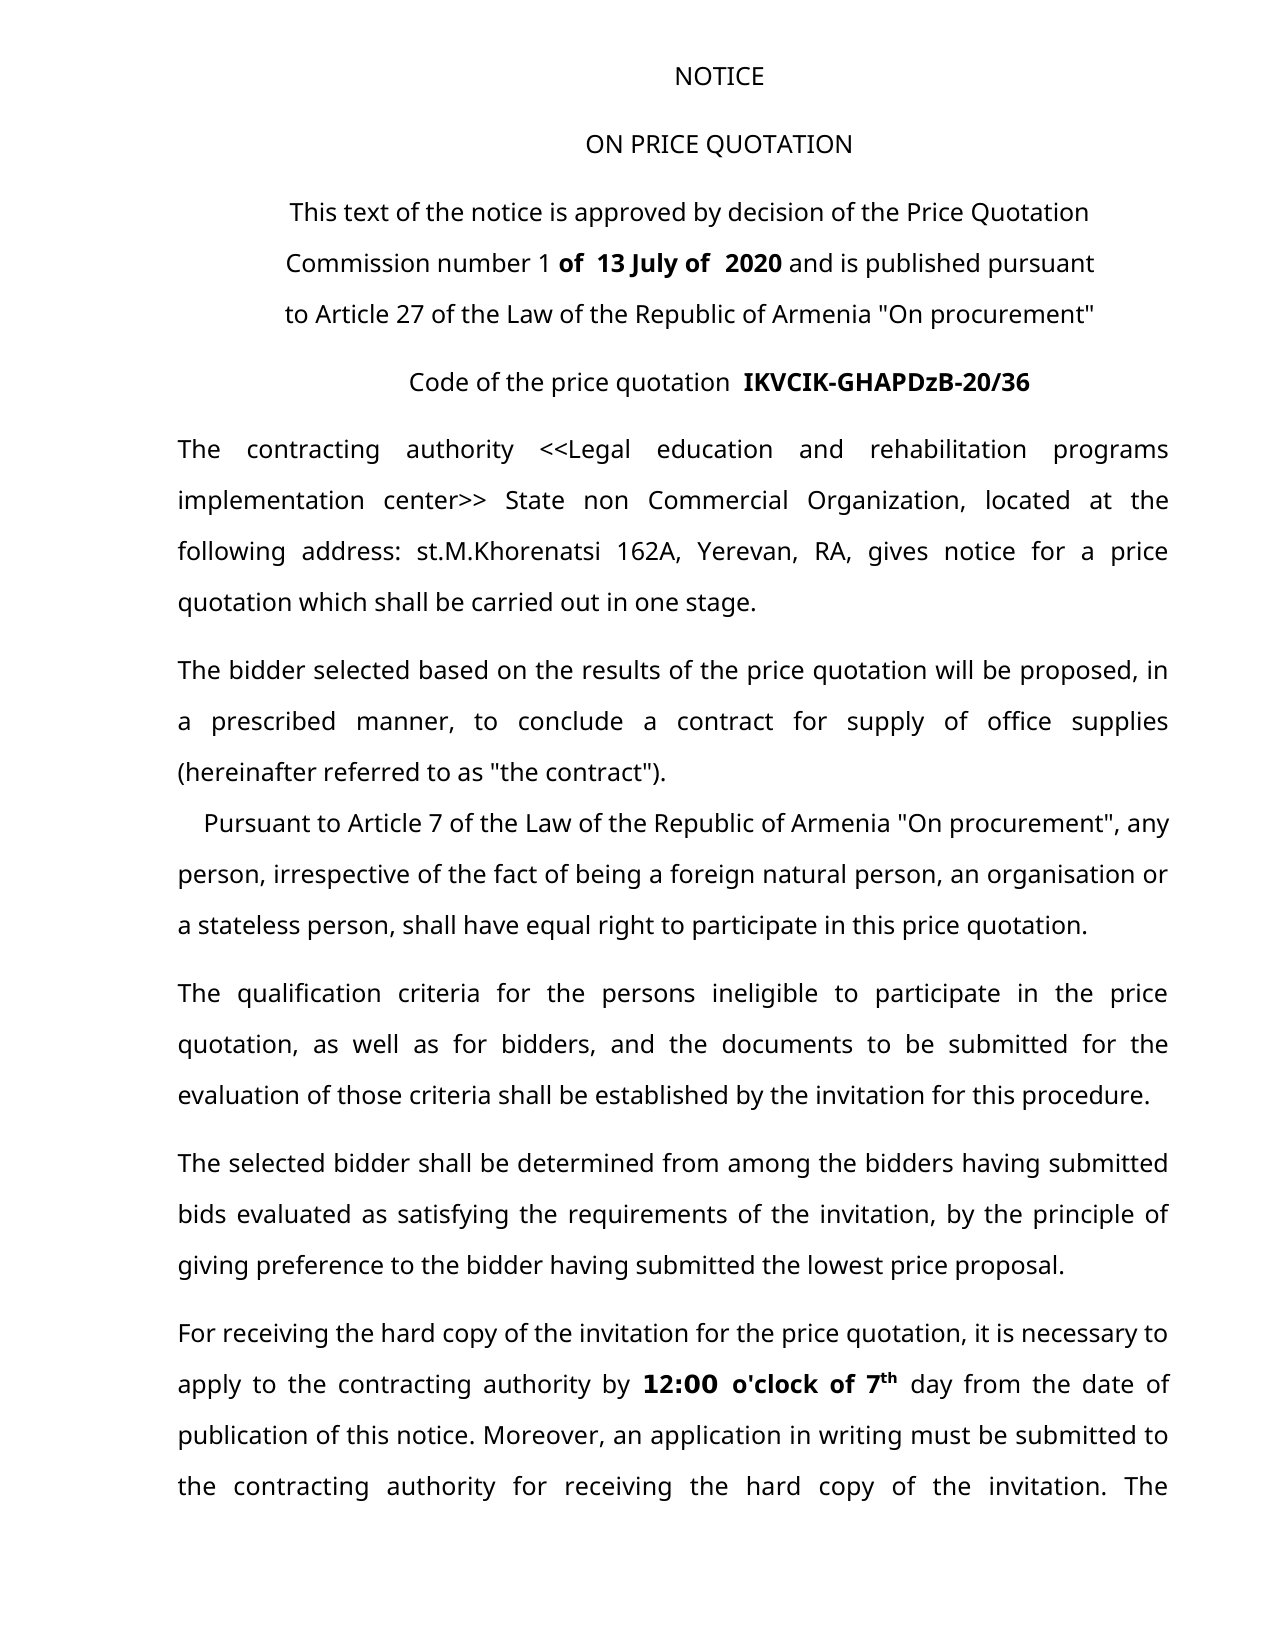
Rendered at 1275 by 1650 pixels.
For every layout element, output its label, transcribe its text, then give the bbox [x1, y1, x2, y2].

text ON PRICE QUOTATION [177, 127, 1186, 161]
text NOTICE [177, 59, 1186, 93]
text Code of the price quotation IKVCIK-GHAPDzB-20/36 [177, 364, 1186, 398]
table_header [166, 432, 1181, 1502]
text This text of the notice is approved by decision of the Price Quotation Commission number 1 of 13 July of 2020 and is published pursuant to Article 27 of the Law of the Republic of Armenia "On procurement" [275, 194, 1105, 331]
